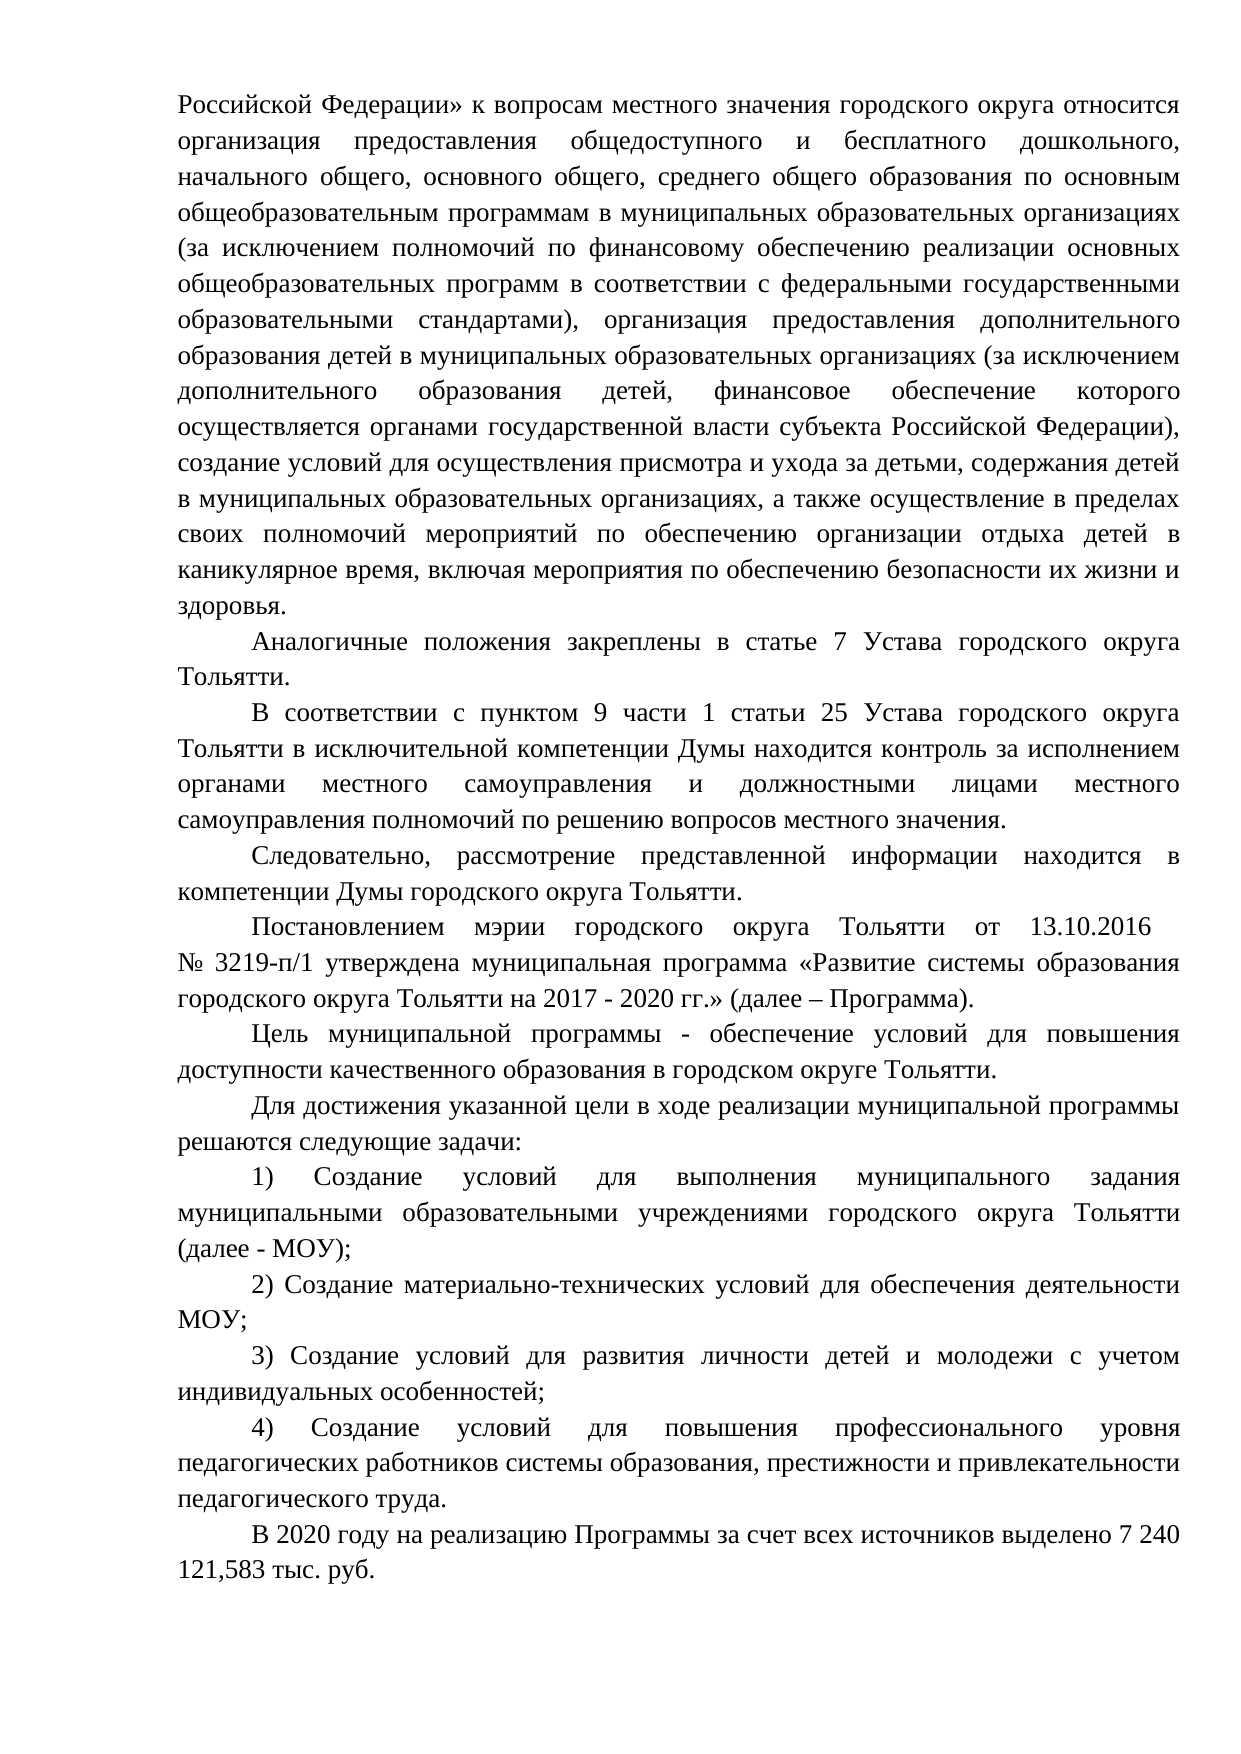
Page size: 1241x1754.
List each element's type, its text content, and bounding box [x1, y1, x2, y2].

text 1) Создание условий для выполнения муниципального задания муниципальными образовательными учреждениями городского округа Тольятти (далее - МОУ); [177, 1161, 1181, 1263]
text Следовательно, рассмотрение представленной информации находится в компетенции Думы городского округа Тольятти. [177, 839, 1181, 906]
text Аналогичные положения закреплены в статье 7 Устава городского округа Тольятти. [177, 624, 1181, 691]
text В соответствии с пунктом 9 части 1 статьи 25 Устава городского округа Тольятти в исключительной компетенции Думы находится контроль за исполнением органами местного самоуправления и должностными лицами местного самоуправления полномочий по решению вопросов местного значения. [177, 696, 1181, 834]
text 3) Создание условий для развития личности детей и молодежи с учетом индивидуальных особенностей; [177, 1339, 1181, 1406]
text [177, 89, 1181, 620]
text Цель муниципальной программы - обеспечение условий для повышения доступности качественного образования в городском округе Тольятти. [177, 1018, 1181, 1084]
text 2) Создание материально-технических условий для обеспечения деятельности МОУ; [177, 1268, 1181, 1334]
text Для достижения указанной цели в ходе реализации муниципальной программы решаются следующие задачи: [177, 1089, 1181, 1156]
text 4) Создание условий для повышения профессионального уровня педагогических работников системы образования, престижности и привлекательности педагогического труда. [177, 1411, 1181, 1513]
text В 2020 году на реализацию Программы за счет всех источников выделено 7 240 121,583 тыс. руб. [177, 1518, 1181, 1585]
text Постановлением мэрии городского округа Тольятти от 13.10.2016 № 3219-п/1 утверждена муниципальная программа «Развитие системы образования городского округа Тольятти на 2017 - 2020 гг.» (далее – Программа). [177, 910, 1181, 1013]
